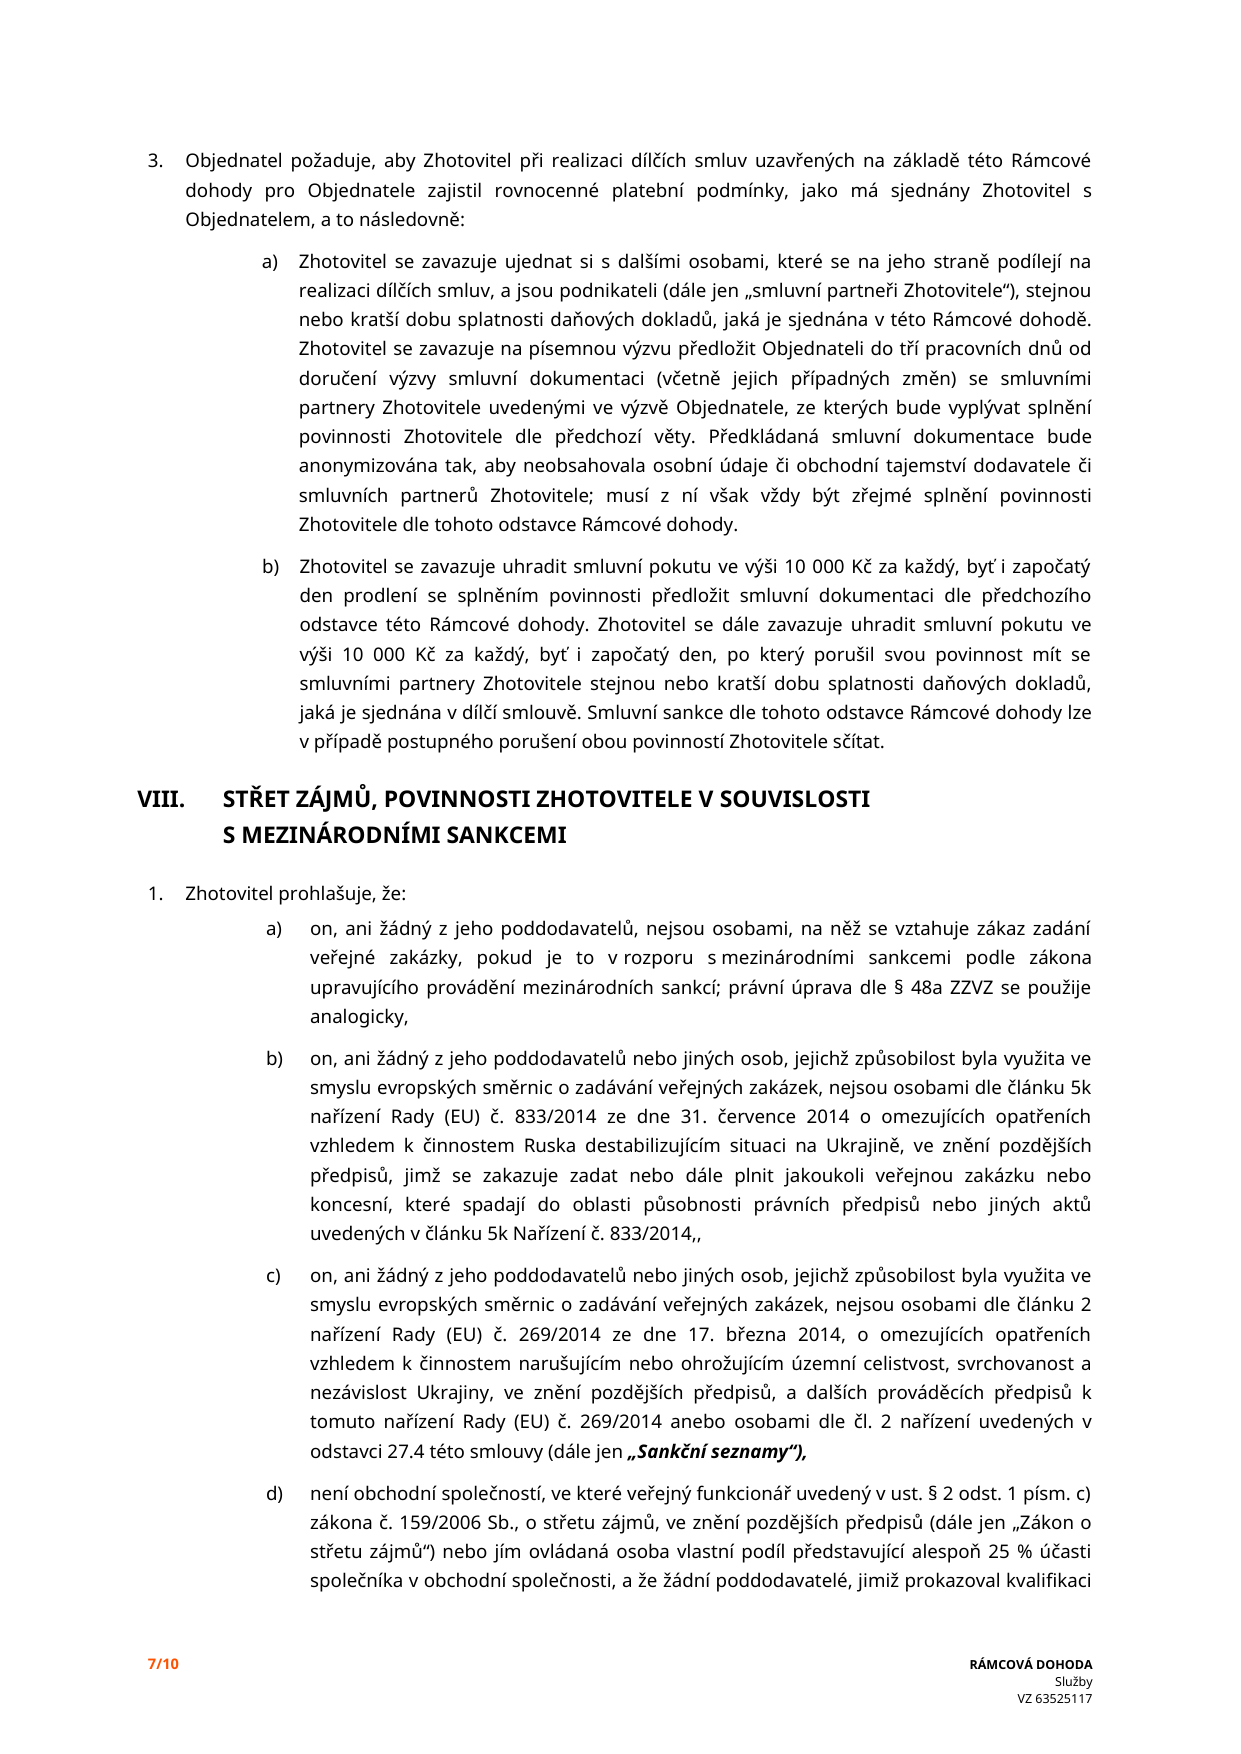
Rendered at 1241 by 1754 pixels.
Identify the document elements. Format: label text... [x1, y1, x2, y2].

list Zhotovitel prohlašuje, že: [148, 880, 1093, 905]
list Objednatel požaduje, aby Zhotovitel při realizaci dílčích smluv uzavřených na základě této Rámcové dohody pro Objednatele zajistil rovnocenné platební podmínky, jako má sjednány Zhotovitel s Objednatelem, a to následovně: [148, 148, 1093, 232]
text on, ani žádný z jeho poddodavatelů, nejsou osobami, na něž se vztahuje zákaz zadání veřejné zakázky, pokud je to v rozporu s mezinárodními sankcemi podle zákona upravujícího provádění mezinárodních sankcí; právní úprava dle § 48a ZZVZ se použije analogicky, [266, 915, 1093, 1029]
text on, ani žádný z jeho poddodavatelů nebo jiných osob, jejichž způsobilost byla využita ve smyslu evropských směrnic o zadávání veřejných zakázek, nejsou osobami dle článku 5k nařízení Rady (EU) č. 833/2014 ze dne 31. července 2014 o omezujících opatřeních vzhledem k činnostem Ruska destabilizujícím situaci na Ukrajině, ve znění pozdějších předpisů, jimž se zakazuje zadat nebo dále plnit jakoukoli veřejnou zakázku nebo koncesní, které spadají do oblasti působnosti právních předpisů nebo jiných aktů uvedených v článku 5k Nařízení č. 833/2014,, [266, 1045, 1093, 1246]
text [266, 1480, 1093, 1593]
list Zhotovitel se zavazuje uhradit smluvní pokutu ve výši 10 000 Kč za každý, byť i započatý den prodlení se splněním povinnosti předložit smluvní dokumentaci dle předchozího odstavce této Rámcové dohody. Zhotovitel se dále zavazuje uhradit smluvní pokutu ve výši 10 000 Kč za každý, byť i započatý den, po který porušil svou povinnost mít se smluvními partnery Zhotovitele stejnou nebo kratší dobu splatnosti daňových dokladů, jaká je sjednána v dílčí smlouvě. Smluvní sankce dle tohoto odstavce Rámcové dohody lze v případě postupného porušení obou povinností Zhotovitele sčítat. [262, 553, 1093, 754]
list Zhotovitel se zavazuje ujednat si s dalšími osobami, které se na jeho straně podílejí na realizaci dílčích smluv, a jsou podnikateli (dále jen „smluvní partneři Zhotovitele“), stejnou nebo kratší dobu splatnosti daňových dokladů, jaká je sjednána v této Rámcové dohodě. Zhotovitel se zavazuje na písemnou výzvu předložit Objednateli do tří pracovních dnů od doručení výzvy smluvní dokumentaci (včetně jejich případných změn) se smluvními partnery Zhotovitele uvedenými ve výzvě Objednatele, ze kterých bude vyplývat splnění povinnosti Zhotovitele dle předchozí věty. Předkládaná smluvní dokumentace bude anonymizována tak, aby neobsahovala osobní údaje či obchodní tajemství dodavatele či smluvních partnerů Zhotovitele; musí z ní však vždy být zřejmé splnění povinnosti Zhotovitele dle tohoto odstavce Rámcové dohody. [262, 248, 1093, 537]
text on, ani žádný z jeho poddodavatelů nebo jiných osob, jejichž způsobilost byla využita ve smyslu evropských směrnic o zadávání veřejných zakázek, nejsou osobami dle článku 2 nařízení Rady (EU) č. 269/2014 ze dne 17. března 2014, o omezujících opatřeních vzhledem k činnostem narušujícím nebo ohrožujícím územní celistvost, svrchovanost a nezávislost Ukrajiny, ve znění pozdějších předpisů, a dalších prováděcích předpisů k tomuto nařízení Rady (EU) č. 269/2014 anebo osobami dle čl. 2 nařízení uvedených v odstavci 27.4 této smlouvy (dále jen „Sankční seznamy“), [266, 1262, 1093, 1463]
list STŘET ZÁJMŮ, POVINNOSTI ZHOTOVITELE V SOUVISLOSTI S MEZINÁRODNÍMI SANKCEMI [185, 783, 1093, 850]
